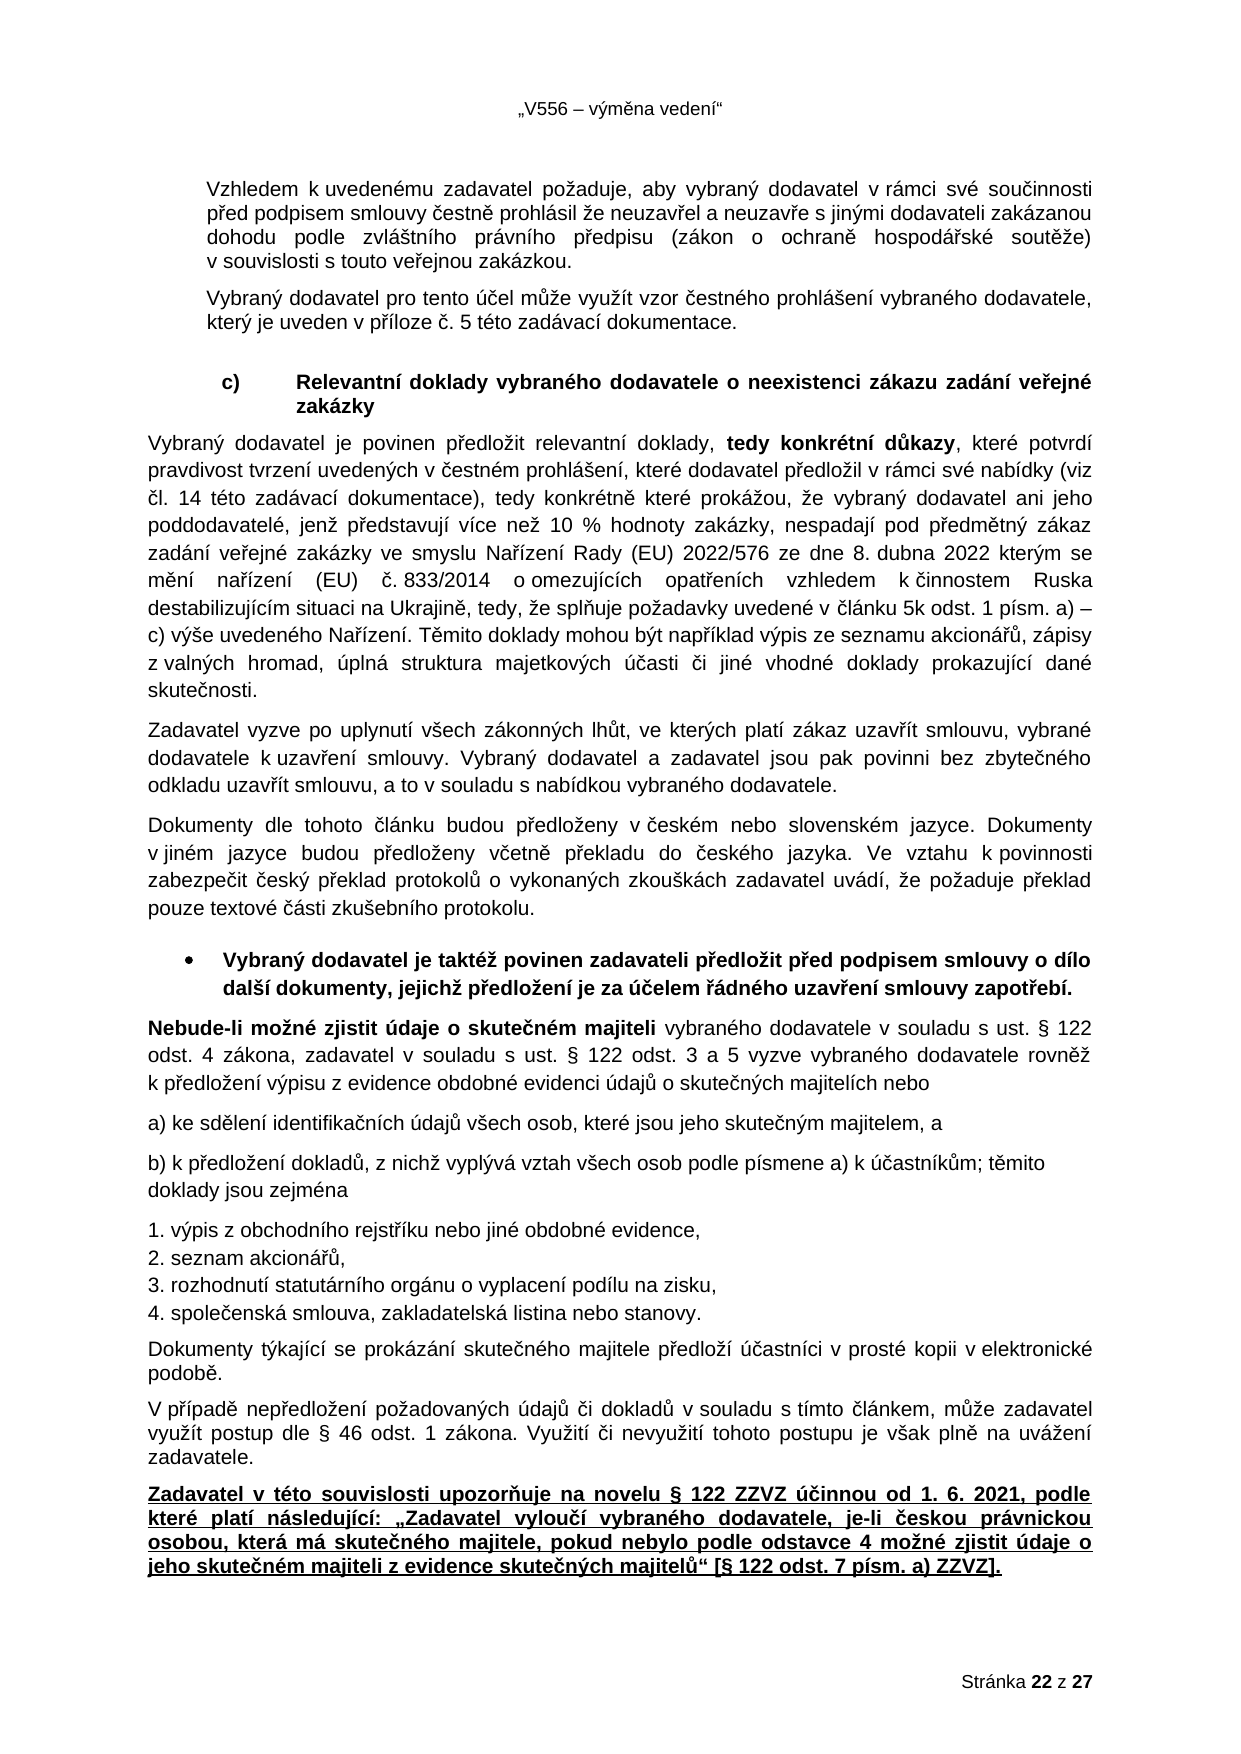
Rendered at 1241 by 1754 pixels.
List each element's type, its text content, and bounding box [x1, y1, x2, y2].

text b) k předložení dokladů, z nichž vyplývá vztah všech osob podle písmene a) k účastníkům; těmito doklady jsou zejména [148, 1150, 1093, 1202]
list Relevantní doklady vybraného dodavatele o neexistenci zákazu zadání veřejné zakázky [221, 370, 1093, 418]
list Vybraný dodavatel je taktéž povinen zadavateli předložit před podpisem smlouvy o dílo další dokumenty, jejichž předložení je za účelem řádného uzavření smlouvy zapotřebí. [185, 948, 1093, 999]
text Dokumenty dle tohoto článku budou předloženy v českém nebo slovenském jazyce. Dokumenty v jiném jazyce budou předloženy včetně překladu do českého jazyka. Ve vztahu k povinnosti zabezpečit český překlad protokolů o vykonaných zkouškách zadavatel uvádí, že požaduje překlad pouze textové části zkušebního protokolu. [148, 813, 1093, 919]
text Vybraný dodavatel je povinen předložit relevantní doklady, tedy konkrétní důkazy, které potvrdí pravdivost tvrzení uvedených v čestném prohlášení, které dodavatel předložil v rámci své nabídky (viz čl. 14 této zadávací dokumentace), tedy konkrétně které prokážou, že vybraný dodavatel ani jeho poddodavatelé, jenž představují více než 10 % hodnoty zakázky, nespadají pod předmětný zákaz zadání veřejné zakázky ve smyslu Nařízení Rady (EU) 2022/576 ze dne 8. dubna 2022 kterým se mění nařízení (EU) č. 833/2014 o omezujících opatřeních vzhledem k činnostem Ruska destabilizujícím situaci na Ukrajině, tedy, že splňuje požadavky uvedené v článku 5k odst. 1 písm. a) – c) výše uvedeného Nařízení. Těmito doklady mohou být například výpis ze seznamu akcionářů, zápisy z valných hromad, úplná struktura majetkových účasti či jiné vhodné doklady prokazující dané skutečnosti. [148, 430, 1093, 702]
text 1. výpis z obchodního rejstříku nebo jiné obdobné evidence, [148, 1218, 1093, 1242]
text Zadavatel v této souvislosti upozorňuje na novelu § 122 ZZVZ účinnou od 1. 6. 2021, podle které platí následující: „Zadavatel vyloučí vybraného dodavatele, je-li českou právnickou osobou, která má skutečného majitele, pokud nebylo podle odstavce 4 možné zjistit údaje o jeho skutečném majiteli z evidence skutečných majitelů“ [§ 122 odst. 7 písm. a) ZZVZ]. [148, 1552, 1093, 1577]
text Zadavatel vyzve po uplynutí všech zákonných lhůt, ve kterých platí zákaz uzavřít smlouvu, vybrané dodavatele k uzavření smlouvy. Vybraný dodavatel a zadavatel jsou pak povinni bez zbytečného odkladu uzavřít smlouvu, a to v souladu s nabídkou vybraného dodavatele. [148, 718, 1093, 797]
text Dokumenty týkající se prokázání skutečného majitele předloží účastníci v prosté kopii v elektronické podobě. [148, 1337, 1093, 1385]
text 4. společenská smlouva, zakladatelská listina nebo stanovy. [148, 1300, 1093, 1324]
text Zadavatel v této souvislosti upozorňuje na novelu § 122 ZZVZ účinnou od 1. 6. 2021, podle které platí následující: „Zadavatel vyloučí vybraného dodavatele, je-li českou právnickou osobou, která má skutečného majitele, pokud nebylo podle odstavce 4 možné zjistit údaje o jeho skutečném majiteli z evidence skutečných majitelů“ [§ 122 odst. 7 písm. a) ZZVZ]. [148, 1528, 1093, 1551]
text V případě nepředložení požadovaných údajů či dokladů v souladu s tímto článkem, může zadavatel využít postup dle § 46 odst. 1 zákona. Využití či nevyužití tohoto postupu je však plně na uvážení zadavatele. [148, 1397, 1093, 1469]
text Nebude-li možné zjistit údaje o skutečném majiteli vybraného dodavatele v souladu s ust. § 122 odst. 4 zákona, zadavatel v souladu s ust. § 122 odst. 3 a 5 vyzve vybraného dodavatele rovněž k předložení výpisu z evidence obdobné evidenci údajů o skutečných majitelích nebo [148, 1015, 1093, 1094]
text 2. seznam akcionářů, [148, 1245, 1093, 1269]
text Zadavatel v této souvislosti upozorňuje na novelu § 122 ZZVZ účinnou od 1. 6. 2021, podle které platí následující: „Zadavatel vyloučí vybraného dodavatele, je-li českou právnickou osobou, která má skutečného majitele, pokud nebylo podle odstavce 4 možné zjistit údaje o jeho skutečném majiteli z evidence skutečných majitelů“ [§ 122 odst. 7 písm. a) ZZVZ]. [148, 1482, 1093, 1527]
text a) ke sdělení identifikačních údajů všech osob, které jsou jeho skutečným majitelem, a [148, 1110, 1093, 1134]
text Vybraný dodavatel pro tento účel může využít vzor čestného prohlášení vybraného dodavatele, který je uveden v příloze č. 5 této zadávací dokumentace. [206, 286, 1093, 333]
text 3. rozhodnutí statutárního orgánu o vyplacení podílu na zisku, [148, 1273, 1093, 1297]
text Vzhledem k uvedenému zadavatel požaduje, aby vybraný dodavatel v rámci své součinnosti před podpisem smlouvy čestně prohlásil že neuzavřel a neuzavře s jinými dodavateli zakázanou dohodu podle zvláštního právního předpisu (zákon o ochraně hospodářské soutěže) v souvislosti s touto veřejnou zakázkou. [206, 177, 1093, 273]
